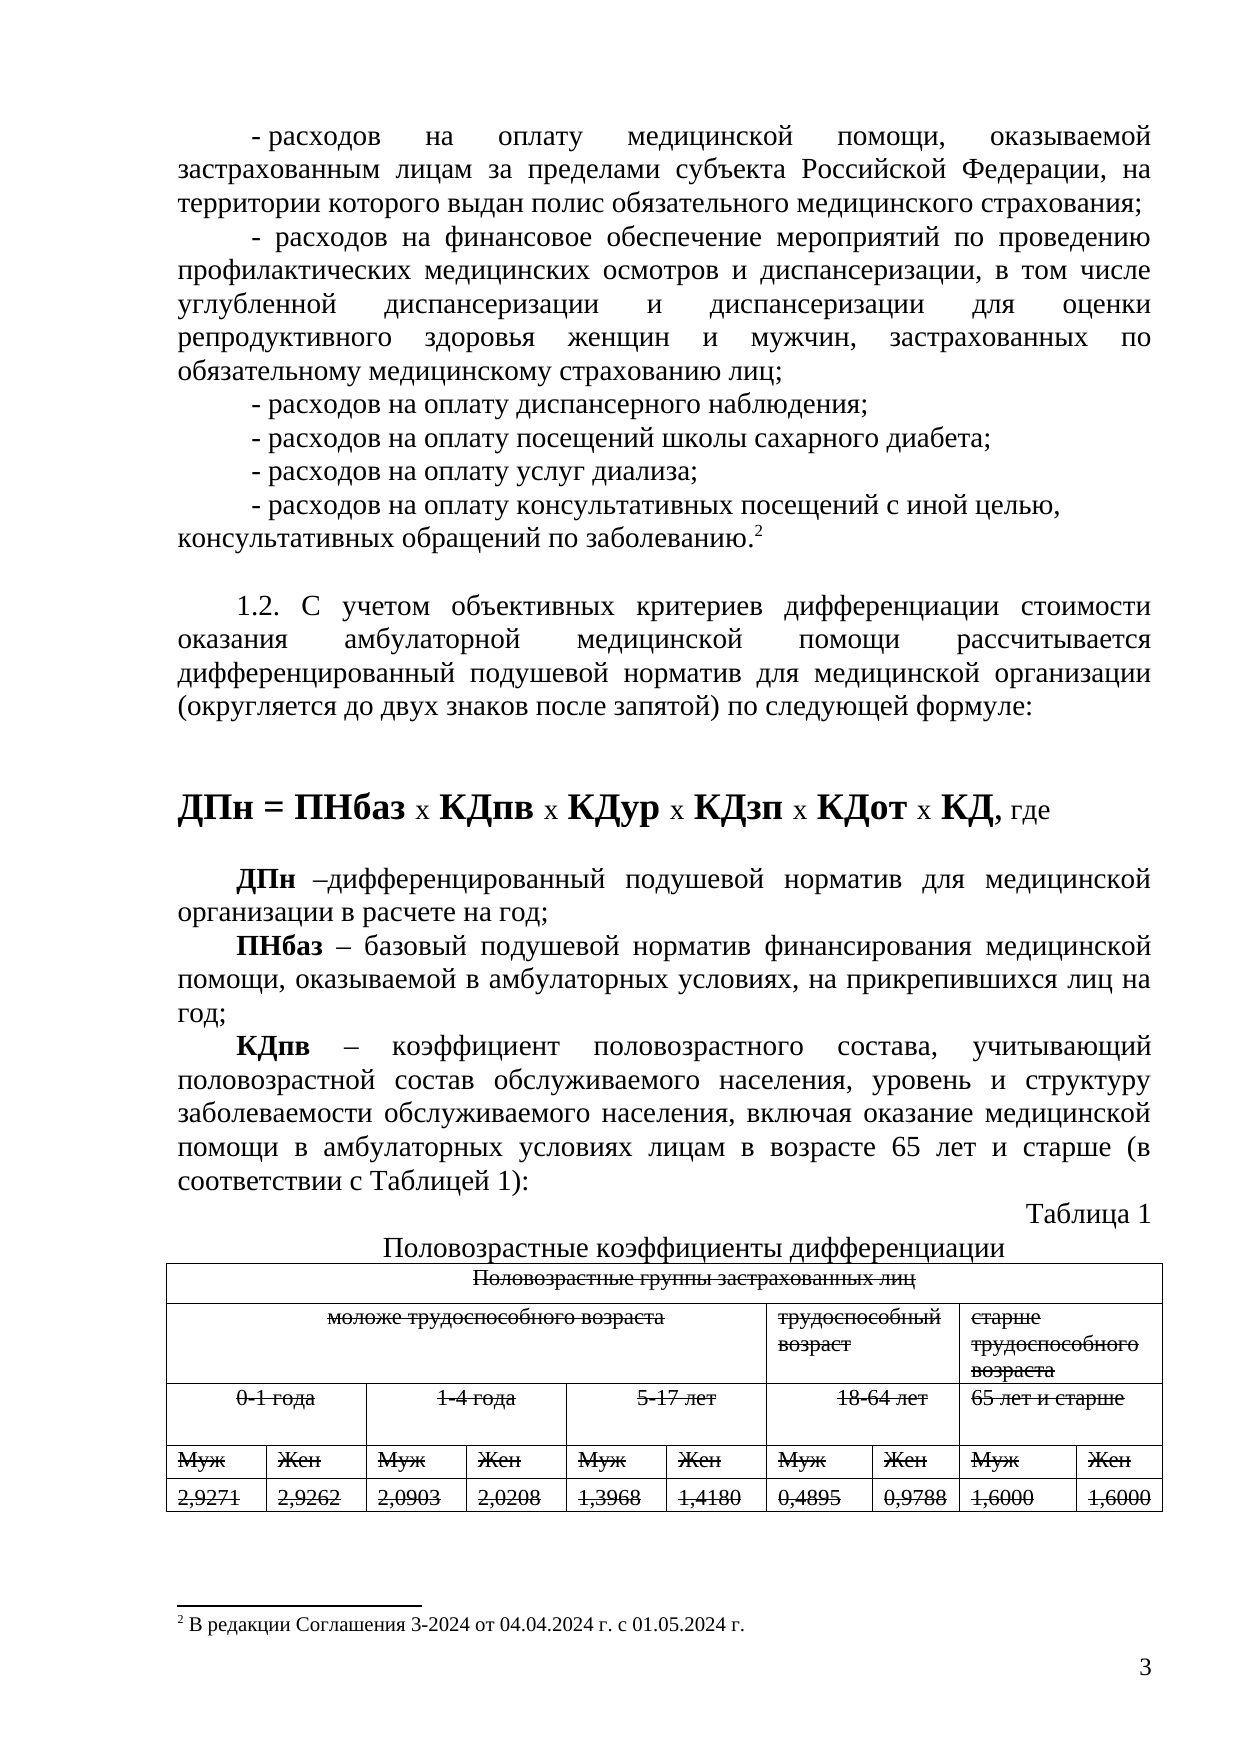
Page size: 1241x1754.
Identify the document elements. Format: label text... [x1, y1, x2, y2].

table_cell Жен [267, 1446, 366, 1478]
table_cell Муж [767, 1446, 872, 1478]
text ДПн –дифференцированный подушевой норматив для медицинской организации в расчете на год; [177, 861, 1152, 928]
list - расходов на оплату услуг диализа; [177, 453, 1152, 487]
table_cell Муж [567, 1446, 666, 1478]
table_cell Жен [467, 1446, 566, 1478]
table_cell 1,6000 [1077, 1479, 1162, 1511]
table_cell 1,6000 [960, 1479, 1076, 1511]
text - расходов на оплату диспансерного наблюдения; [177, 386, 1152, 420]
table_cell Жен [667, 1446, 766, 1478]
table_cell Жен [1077, 1446, 1162, 1478]
table_cell 0,4895 [767, 1479, 872, 1511]
table_header Половозрастные группы застрахованных лиц [167, 1264, 1162, 1302]
table_cell 5-17 лет [567, 1384, 766, 1445]
table_cell 18-64 лет [767, 1384, 959, 1445]
table_cell Муж [367, 1446, 466, 1478]
table_cell 1-4 года [367, 1384, 566, 1445]
table_cell 65 лет и старше [960, 1384, 1162, 1445]
table_cell 0,9788 [873, 1479, 959, 1511]
table_cell 1,3968 [567, 1479, 666, 1511]
table_cell 2,0208 [467, 1479, 566, 1511]
text КДпв – коэффициент половозрастного состава, учитывающий половозрастной состав обслуживаемого населения, уровень и структуру заболеваемости обслуживаемого населения, включая оказание медицинской помощи в амбулаторных условиях лицам в возрасте 65 лет и старше (в соответствии с Таблицей 1): [177, 1028, 1152, 1196]
text - расходов на финансовое обеспечение мероприятий по проведению профилактических медицинских осмотров и диспансеризации, в том числе углубленной диспансеризации и диспансеризации для оценки репродуктивного здоровья женщин и мужчин, застрахованных по обязательному медицинскому страхованию лиц; [177, 219, 1152, 386]
text 1.2. С учетом объективных критериев дифференциации стоимости оказания амбулаторной медицинской помощи рассчитывается дифференцированный подушевой норматив для медицинской организации (округляется до двух знаков после запятой) по следующей формуле: [177, 588, 1152, 722]
list - расходов на оплату консультативных посещений с иной целью, консультативных обращений по заболеванию. [177, 487, 1152, 554]
table_cell 0-1 года [167, 1384, 366, 1445]
text Таблица 1 [177, 1196, 1152, 1230]
table_cell Жен [873, 1446, 959, 1478]
list - расходов на оплату посещений школы сахарного диабета; [177, 420, 1152, 453]
text - расходов на оплату медицинской помощи, оказываемой застрахованным лицам за пределами субъекта Российской Федерации, на территории которого выдан полис обязательного медицинского страхования; [177, 118, 1152, 219]
text Половозрастные коэффициенты дифференциации [177, 1230, 1152, 1263]
table_cell старше трудоспособного возраста [960, 1304, 1162, 1382]
text ДПн = ПНбаз х КДпв х КДур х КДзп х КДот х КД, где [177, 784, 1152, 827]
table_cell 2,9262 [267, 1479, 366, 1511]
table_cell Муж [960, 1446, 1076, 1478]
table_cell 1,4180 [667, 1479, 766, 1511]
table_cell моложе трудоспособного возраста [167, 1304, 766, 1382]
table_cell трудоспособный возраст [767, 1304, 959, 1382]
table_cell 2,9271 [167, 1479, 266, 1511]
table_cell Муж [167, 1446, 266, 1478]
table_cell 2,0903 [367, 1479, 466, 1511]
text ПНбаз – базовый подушевой норматив финансирования медицинской помощи, оказываемой в амбулаторных условиях, на прикрепившихся лиц на год; [177, 928, 1152, 1028]
